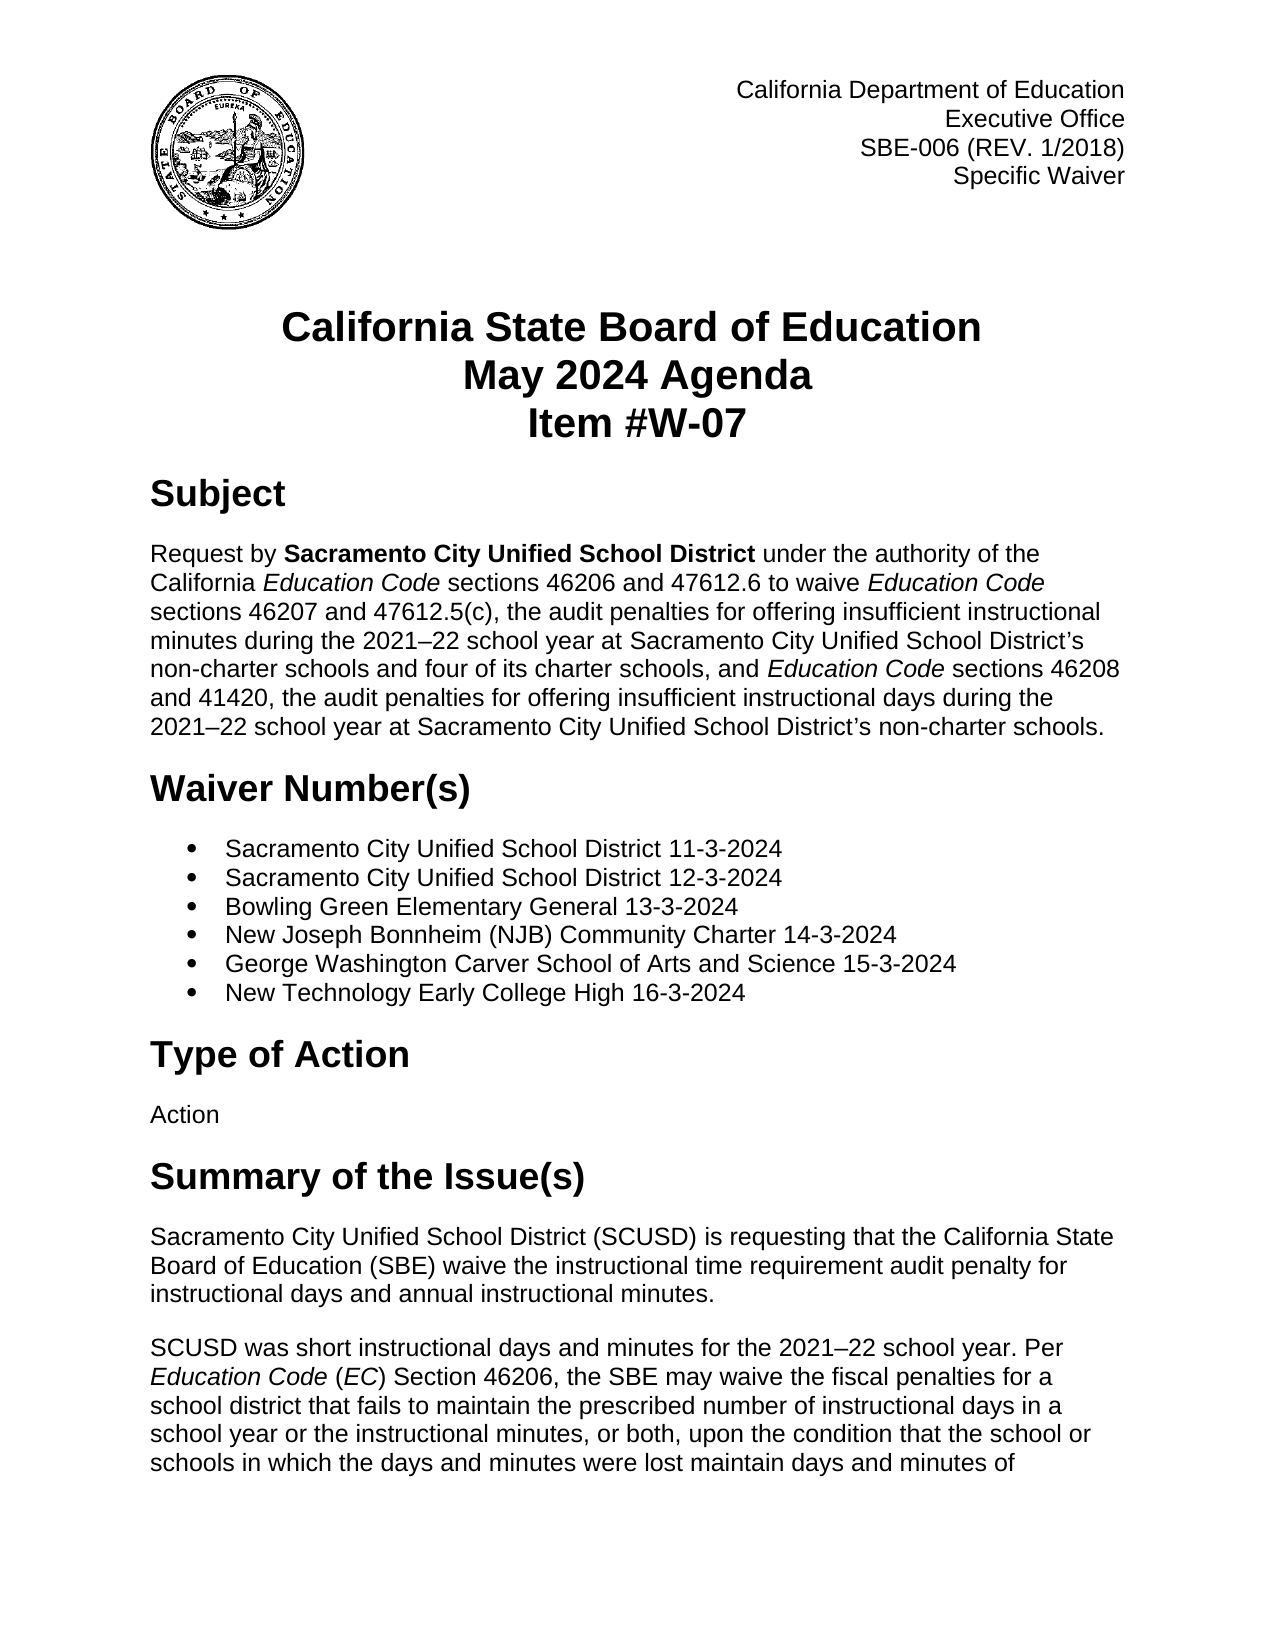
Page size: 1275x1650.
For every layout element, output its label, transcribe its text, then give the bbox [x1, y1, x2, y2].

subtitle California State Board of Education May 2024 Agenda Item #W-07 [150, 303, 1125, 446]
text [150, 1333, 1125, 1477]
text Request by Sacramento City Unified School District under the authority of the California Education Code sections 46206 and 47612.6 to waive Education Code sections 46207 and 47612.5(c), the audit penalties for offering insufficient instructional minutes during the 2021–22 school year at Sacramento City Unified School District’s non-charter schools and four of its charter schools, and Education Code sections 46208 and 41420, the audit penalties for offering insufficient instructional days during the 2021–22 school year at Sacramento City Unified School District’s non-charter schools. [150, 539, 1125, 741]
list New Technology Early College High 16-3-2024 [187, 978, 1125, 1007]
list George Washington Carver School of Arts and Science 15-3-2024 [187, 949, 1125, 978]
list Sacramento City Unified School District 12-3-2024 [187, 863, 1125, 892]
subtitle Waiver Number(s) [150, 766, 1125, 809]
picture [150, 75, 305, 230]
subtitle Subject [150, 471, 1125, 514]
text Action [150, 1100, 1125, 1129]
text Executive Office [675, 104, 1125, 132]
list New Joseph Bonnheim (NJB) Community Charter 14-3-2024 [187, 920, 1125, 949]
text California Department of Education [675, 75, 1125, 104]
text Sacramento City Unified School District (SCUSD) is requesting that the California State Board of Education (SBE) waive the instructional time requirement audit penalty for instructional days and annual instructional minutes. [150, 1222, 1125, 1308]
subtitle Type of Action [150, 1032, 1125, 1075]
text Specific Waiver [675, 161, 1125, 190]
list Sacramento City Unified School District 11-3-2024 [187, 834, 1125, 863]
subtitle Summary of the Issue(s) [150, 1154, 1125, 1197]
text SBE-006 (REV. 1/2018) [675, 132, 1125, 161]
list Bowling Green Elementary General 13-3-2024 [187, 892, 1125, 920]
